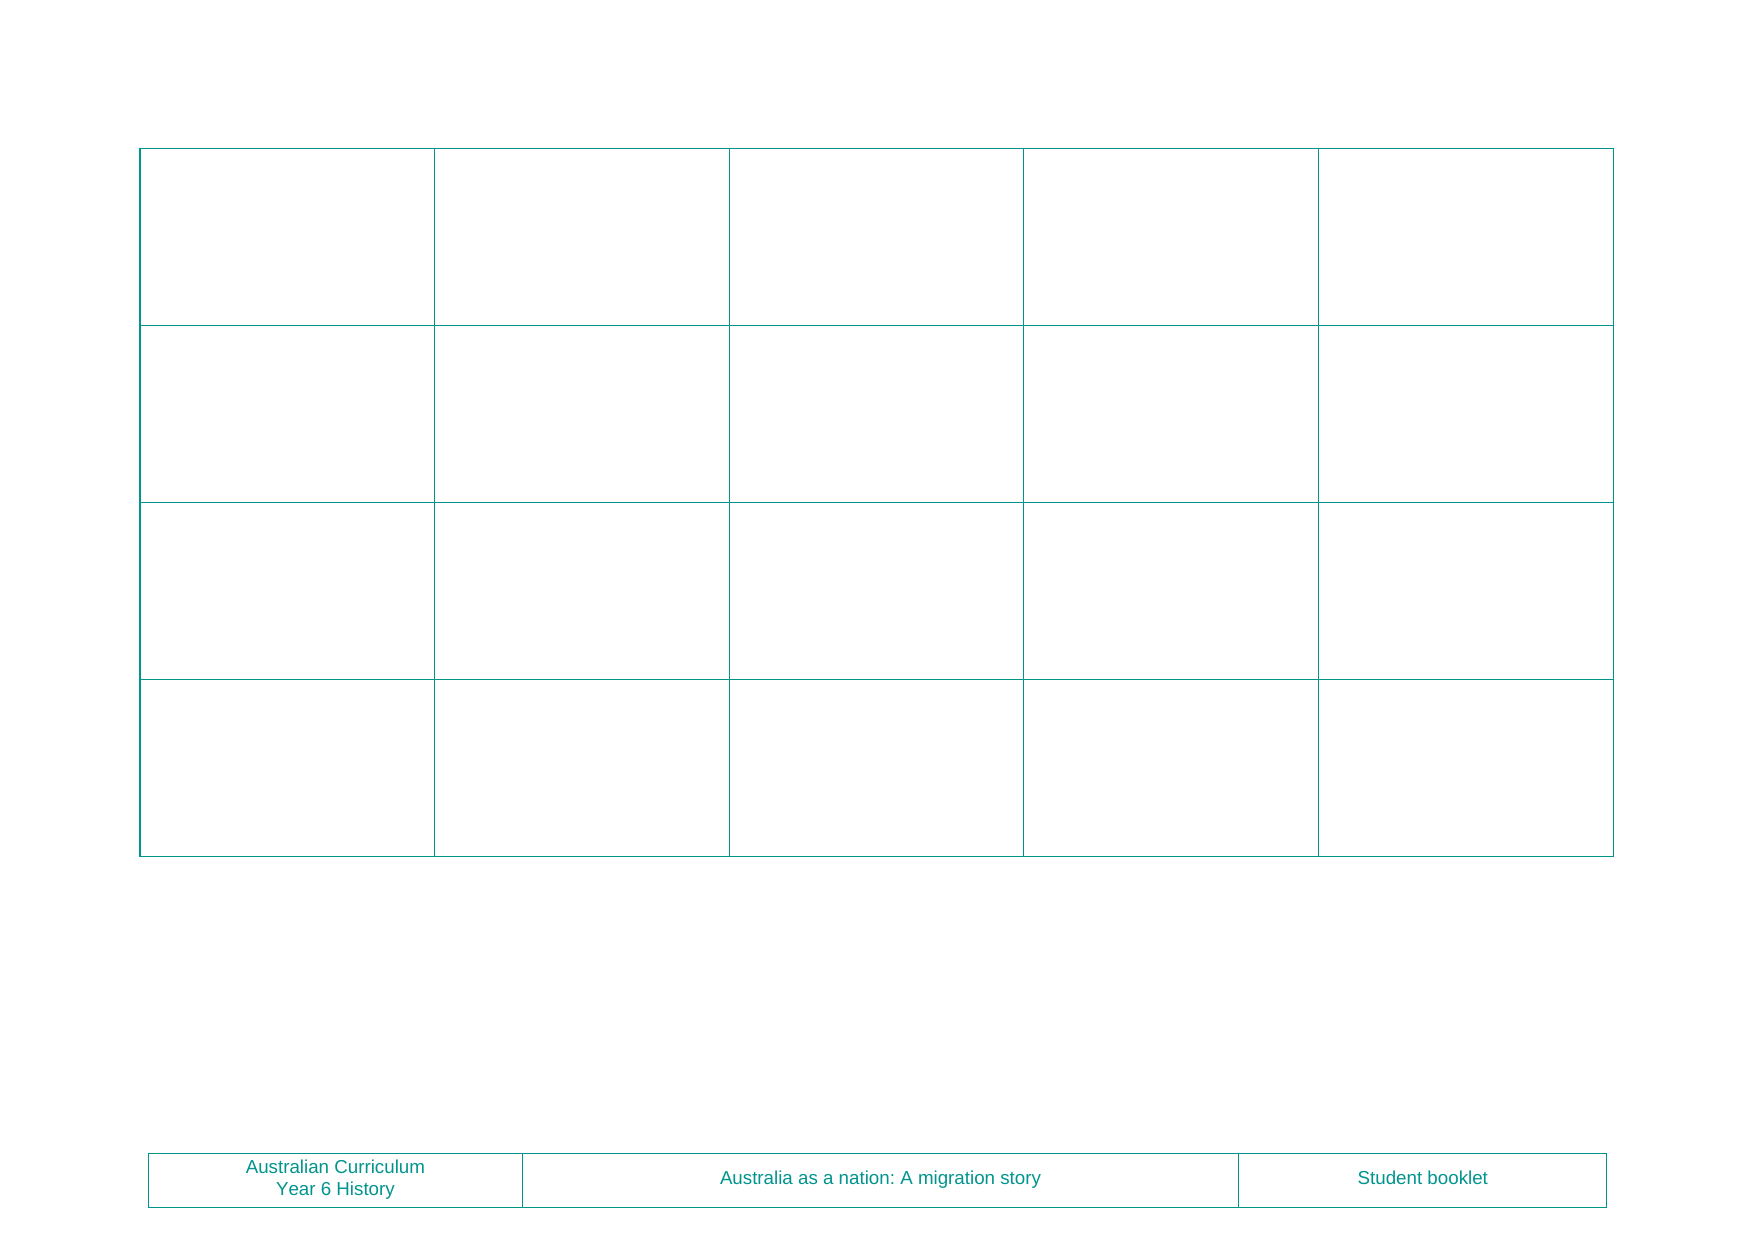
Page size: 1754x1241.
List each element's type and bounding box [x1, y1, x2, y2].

table_cell [141, 149, 434, 325]
table_cell [1024, 680, 1318, 856]
table_cell [141, 326, 434, 502]
table_cell [730, 326, 1023, 502]
table_cell [141, 680, 434, 856]
table_cell [435, 503, 729, 679]
table_cell [435, 326, 729, 502]
table_cell [1319, 326, 1613, 502]
table_cell [1024, 503, 1318, 679]
table_cell [1024, 326, 1318, 502]
table_cell [1319, 503, 1613, 679]
table_cell [1319, 680, 1613, 856]
table_cell [730, 503, 1023, 679]
table_cell [730, 149, 1023, 325]
table_cell [1024, 149, 1318, 325]
table_cell [730, 680, 1023, 856]
table_cell [141, 503, 434, 679]
table_cell [435, 149, 729, 325]
table_cell [1319, 149, 1613, 325]
table_cell [435, 680, 729, 856]
